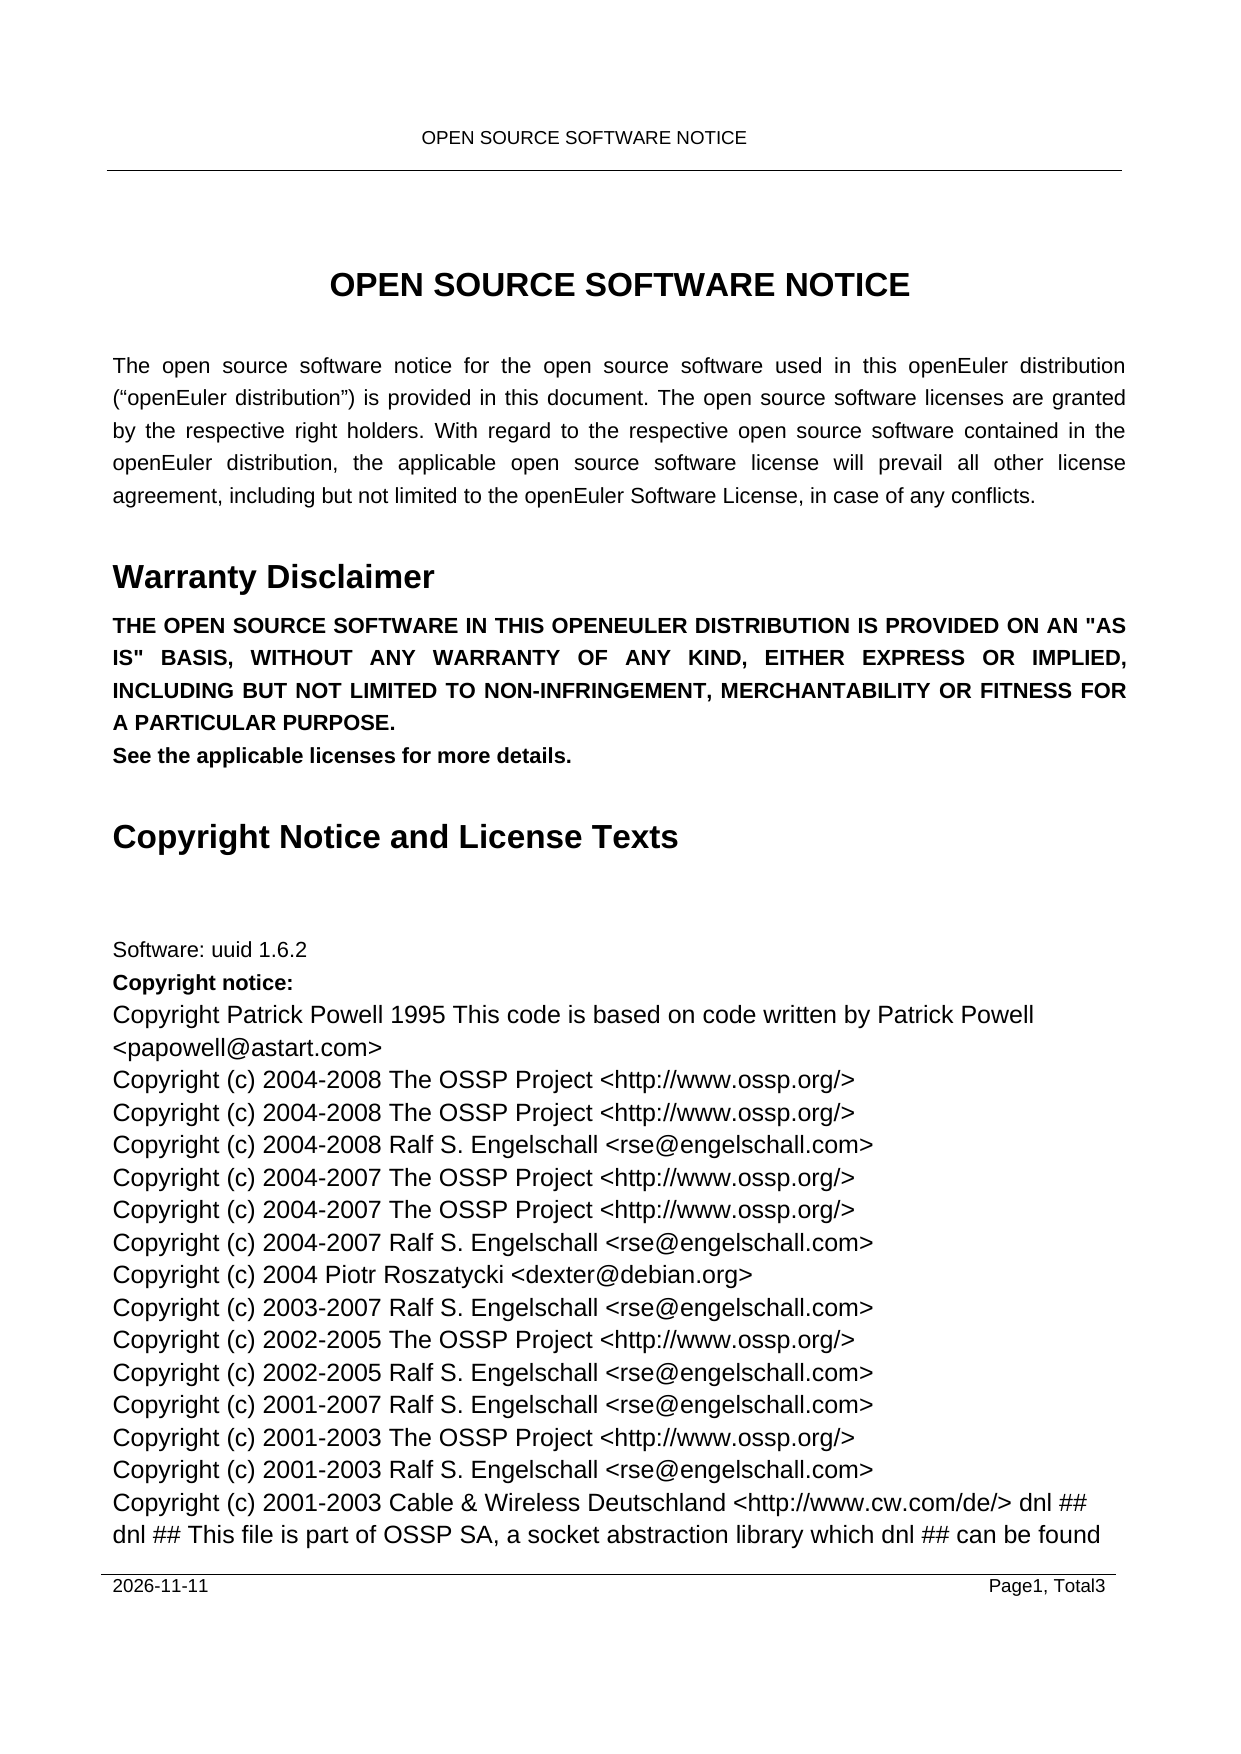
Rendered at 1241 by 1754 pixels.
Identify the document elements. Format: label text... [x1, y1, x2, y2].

text Copyright notice: [112, 966, 1128, 998]
text Warranty Disclaimer [112, 544, 1128, 609]
text Copyright (c) 2001-2003 Ralf S. Engelschall <rse@engelschall.com> [112, 1453, 1128, 1486]
text Copyright (c) 2004-2008 The OSSP Project <http://www.ossp.org/> [112, 1096, 1128, 1128]
text THE OPEN SOURCE SOFTWARE IN THIS OPENEULER DISTRIBUTION IS PROVIDED ON AN "AS IS" BASIS, WITHOUT ANY WARRANTY OF ANY KIND, EITHER EXPRESS OR IMPLIED, INCLUDING BUT NOT LIMITED TO NON-INFRINGEMENT, MERCHANTABILITY OR FITNESS FOR A PARTICULAR PURPOSE. See the applicable licenses for more details. [112, 609, 1128, 771]
text OPEN SOURCE SOFTWARE NOTICE [112, 251, 1128, 316]
text Software: uuid 1.6.2 [112, 933, 1128, 966]
text Copyright (c) 2001-2007 Ralf S. Engelschall <rse@engelschall.com> [112, 1388, 1128, 1421]
text Copyright (c) 2004-2008 Ralf S. Engelschall <rse@engelschall.com> [112, 1128, 1128, 1161]
text The open source software notice for the open source software used in this openEuler distribution (“openEuler distribution”) is provided in this document. The open source software licenses are granted by the respective right holders. With regard to the respective open source software contained in the openEuler distribution, the applicable open source software license will prevail all other license agreement, including but not limited to the openEuler Software License, in case of any conflicts. [112, 349, 1128, 511]
text Copyright (c) 2004-2008 The OSSP Project <http://www.ossp.org/> [112, 1063, 1128, 1096]
text Copyright (c) 2001-2003 The OSSP Project <http://www.ossp.org/> [112, 1421, 1128, 1453]
text Copyright Patrick Powell 1995 This code is based on code written by Patrick Powell <papowell@astart.com> [112, 998, 1128, 1063]
text Copyright (c) 2004-2007 The OSSP Project <http://www.ossp.org/> [112, 1161, 1128, 1193]
text Copyright (c) 2002-2005 The OSSP Project <http://www.ossp.org/> [112, 1323, 1128, 1356]
text Copyright (c) 2004 Piotr Roszatycki <dexter@debian.org> [112, 1258, 1128, 1291]
text Copyright Notice and License Texts [112, 804, 1128, 869]
text Copyright (c) 2002-2005 Ralf S. Engelschall <rse@engelschall.com> [112, 1356, 1128, 1388]
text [112, 1486, 1128, 1551]
text Copyright (c) 2003-2007 Ralf S. Engelschall <rse@engelschall.com> [112, 1291, 1128, 1323]
text Copyright (c) 2004-2007 Ralf S. Engelschall <rse@engelschall.com> [112, 1226, 1128, 1258]
text Copyright (c) 2004-2007 The OSSP Project <http://www.ossp.org/> [112, 1193, 1128, 1226]
